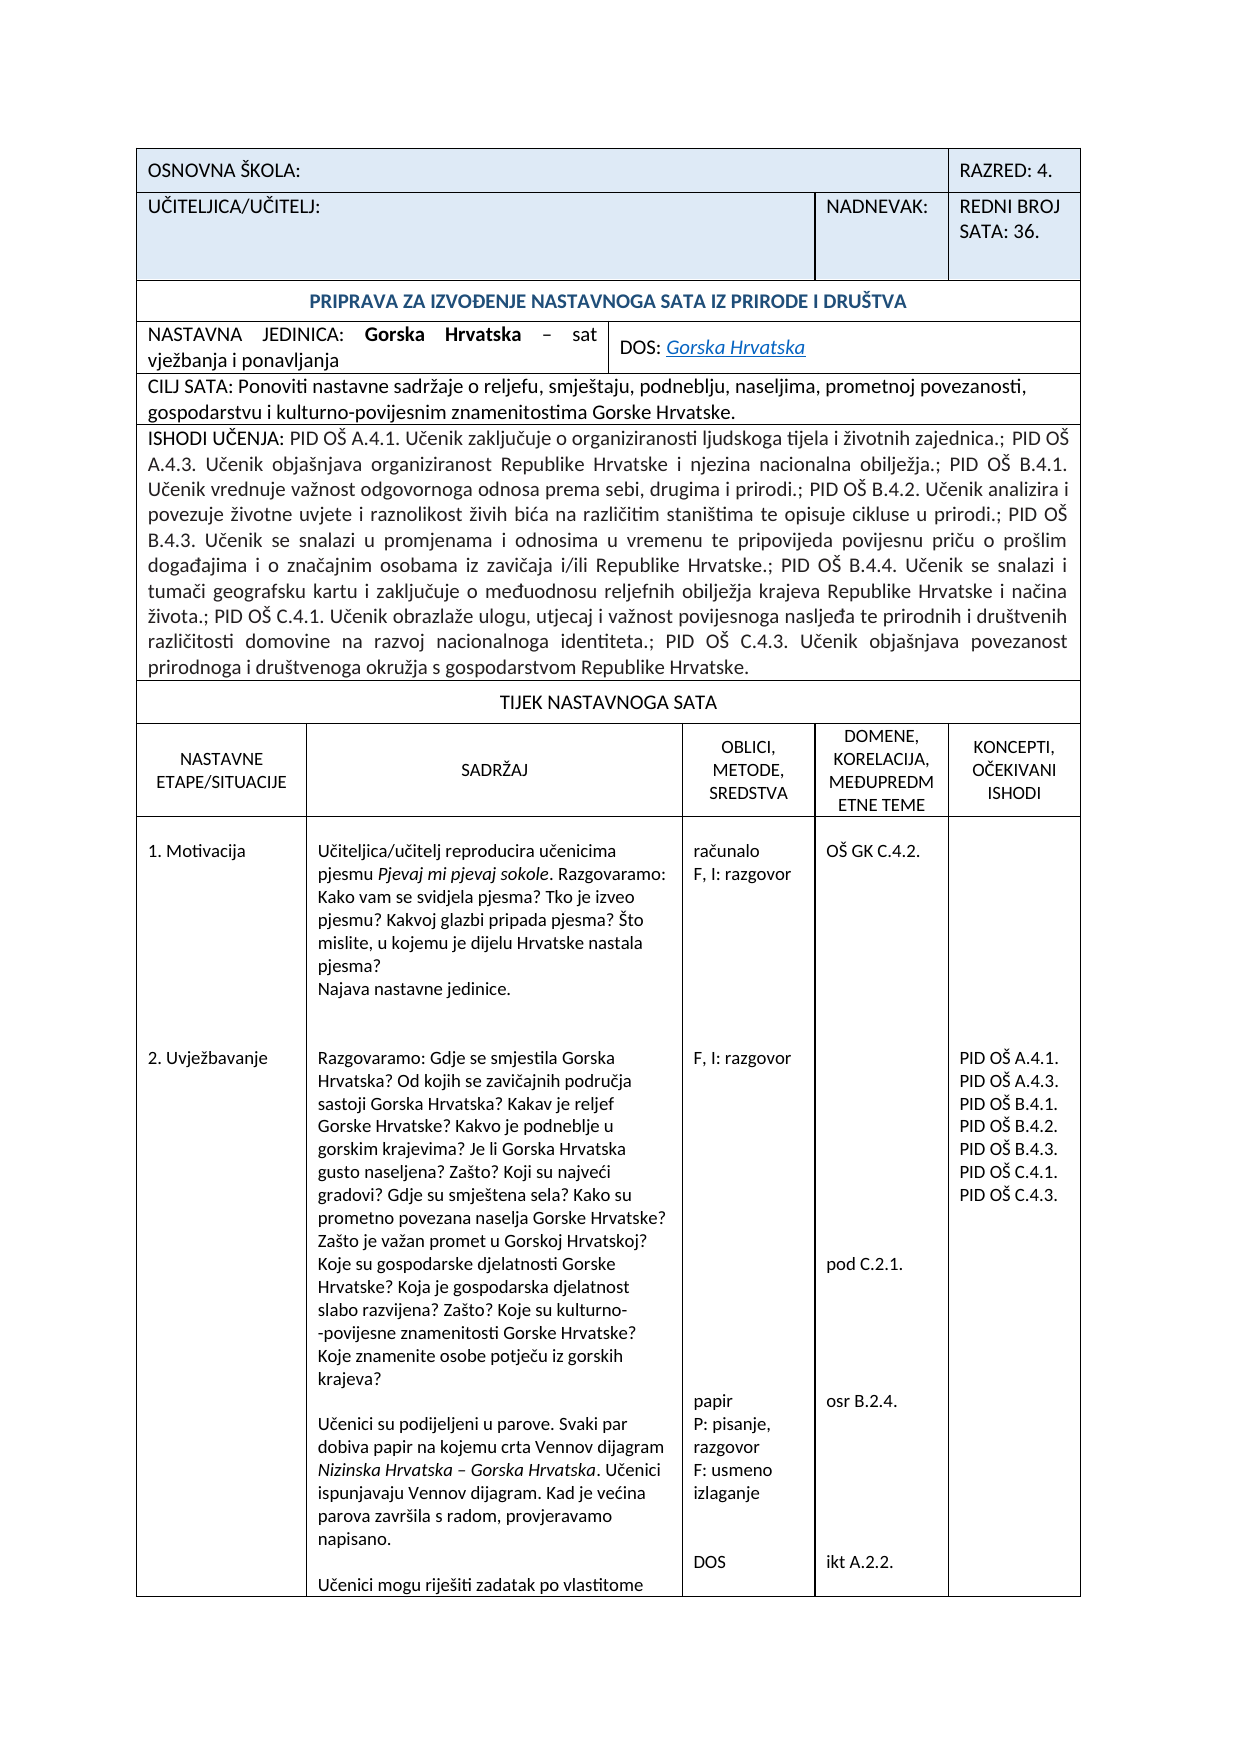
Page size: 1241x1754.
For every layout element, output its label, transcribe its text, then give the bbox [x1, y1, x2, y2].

table_cell PRIPRAVA ZA IZVOĐENJE NASTAVNOGA SATA IZ PRIRODE I DRUŠTVA [137, 281, 1080, 321]
table_cell DOS: Gorska Hrvatska [609, 322, 1080, 372]
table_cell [816, 817, 948, 1596]
table_cell OBLICI, METODE, SREDSTVA [683, 724, 814, 816]
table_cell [683, 817, 814, 1596]
table_cell NADNEVAK: [816, 193, 948, 279]
table_header RAZRED: 4. [949, 149, 1080, 192]
table_cell CILJ SATA: Ponoviti nastavne sadržaje o reljefu, smještaju, podneblju, naseljima, prometnoj povezanosti, gospodarstvu i kulturno-povijesnim znamenitostima Gorske Hrvatske. [137, 374, 1080, 424]
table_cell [137, 817, 306, 1596]
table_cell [307, 817, 682, 1596]
table_cell ISHODI UČENJA: PID OŠ A.4.1. Učenik zaključuje o organiziranosti ljudskoga tijela i životnih zajednica.; PID OŠ A.4.3. Učenik objašnjava organiziranost Republike Hrvatske i njezina nacionalna obilježja.; PID OŠ B.4.1. Učenik vrednuje važnost odgovornoga odnosa prema sebi, drugima i prirodi.; PID OŠ B.4.2. Učenik analizira i povezuje životne uvjete i raznolikost živih bića na različitim staništima te opisuje cikluse u prirodi.; PID OŠ B.4.3. Učenik se snalazi u promjenama i odnosima u vremenu te pripovijeda povijesnu priču o prošlim događajima i o značajnim osobama iz zavičaja i/ili Republike Hrvatske.; PID OŠ B.4.4. Učenik se snalazi i tumači geografsku kartu i zaključuje o međuodnosu reljefnih obilježja krajeva Republike Hrvatske i načina života.; PID OŠ C.4.1. Učenik obrazlaže ulogu, utjecaj i važnost povijesnoga nasljeđa te prirodnih i društvenih različitosti domovine na razvoj nacionalnoga identiteta.; PID OŠ C.4.3. Učenik objašnjava povezanost prirodnoga i društvenoga okružja s gospodarstvom Republike Hrvatske. [137, 425, 1080, 679]
table_header OSNOVNA ŠKOLA: [137, 149, 948, 192]
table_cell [949, 817, 1080, 1596]
table_cell NASTAVNE ETAPE/SITUACIJE [137, 724, 306, 816]
table_cell KONCEPTI, OČEKIVANI ISHODI [949, 724, 1080, 816]
table_cell REDNI BROJ SATA: 36. [949, 193, 1080, 279]
table_cell DOMENE, KORELACIJA, MEĐUPREDMETNE TEME [816, 724, 948, 816]
table_cell SADRŽAJ [307, 724, 682, 816]
table_cell NASTAVNA JEDINICA: Gorska Hrvatska – sat vježbanja i ponavljanja [137, 322, 608, 372]
table_cell TIJEK NASTAVNOGA SATA [137, 681, 1080, 723]
table_cell UČITELJICA/UČITELJ: [137, 193, 814, 279]
